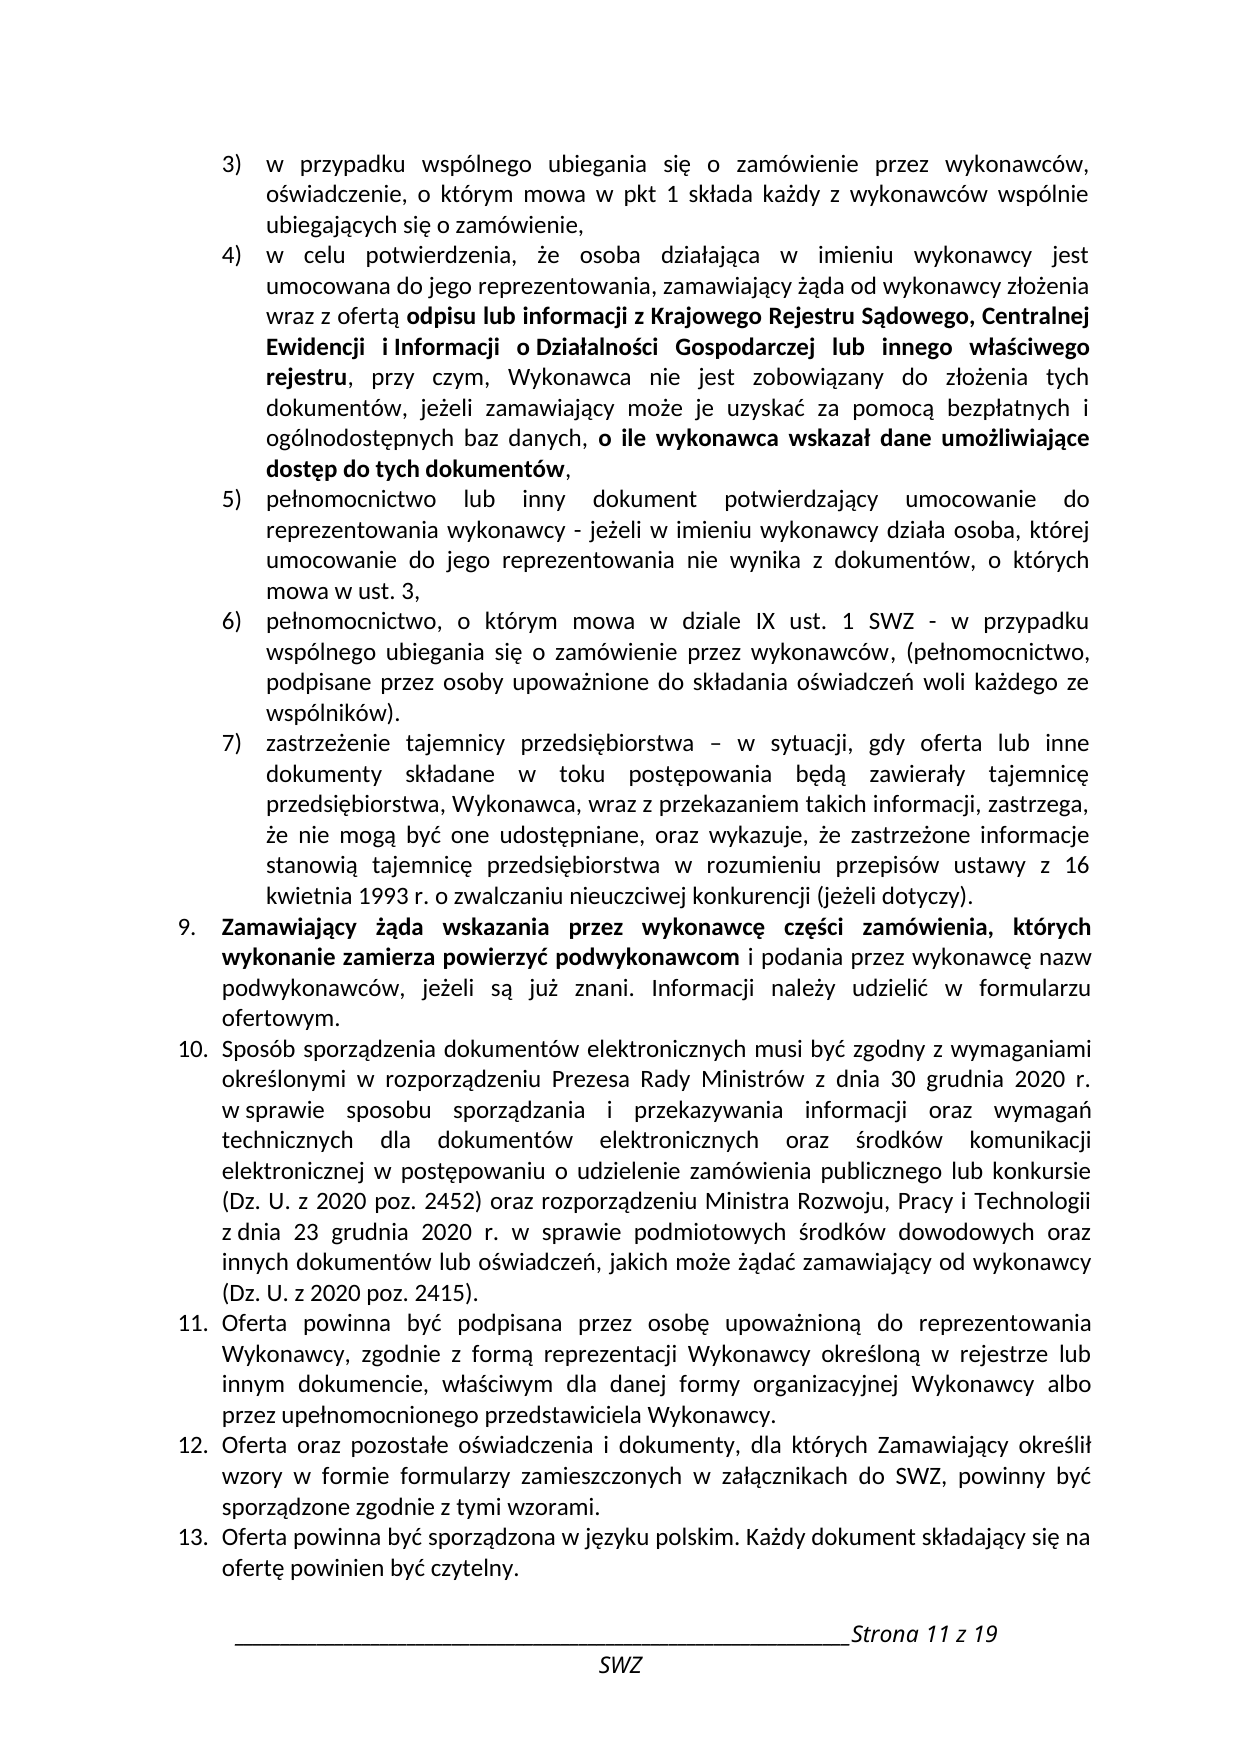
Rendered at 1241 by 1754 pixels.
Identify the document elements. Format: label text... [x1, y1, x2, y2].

list Oferta powinna być podpisana przez osobę upoważnioną do reprezentowania Wykonawcy, zgodnie z formą reprezentacji Wykonawcy określoną w rejestrze lub innym dokumencie, właściwym dla danej formy organizacyjnej Wykonawcy albo przez upełnomocnionego przedstawiciela Wykonawcy. [177, 1307, 1092, 1429]
list w celu potwierdzenia, że osoba działająca w imieniu wykonawcy jest umocowana do jego reprezentowania, zamawiający żąda od wykonawcy złożenia wraz z ofertą odpisu lub informacji z Krajowego Rejestru Sądowego, Centralnej Ewidencji i Informacji o Działalności Gospodarczej lub innego właściwego rejestru, przy czym, Wykonawca nie jest zobowiązany do złożenia tych dokumentów, jeżeli zamawiający może je uzyskać za pomocą bezpłatnych i ogólnodostępnych baz danych, o ile wykonawca wskazał dane umożliwiające dostęp do tych dokumentów, [222, 239, 1090, 483]
list Zamawiający żąda wskazania przez wykonawcę części zamówienia, których wykonanie zamierza powierzyć podwykonawcom i podania przez wykonawcę nazw podwykonawców, jeżeli są już znani. Informacji należy udzielić w formularzu ofertowym. [177, 911, 1092, 1033]
list zastrzeżenie tajemnicy przedsiębiorstwa – w sytuacji, gdy oferta lub inne dokumenty składane w toku postępowania będą zawierały tajemnicę przedsiębiorstwa, Wykonawca, wraz z przekazaniem takich informacji, zastrzega, że nie mogą być one udostępniane, oraz wykazuje, że zastrzeżone informacje stanowią tajemnicę przedsiębiorstwa w rozumieniu przepisów ustawy z 16 kwietnia 1993 r. o zwalczaniu nieuczciwej konkurencji (jeżeli dotyczy). [222, 728, 1090, 911]
list pełnomocnictwo, o którym mowa w dziale IX ust. 1 SWZ - w przypadku wspólnego ubiegania się o zamówienie przez wykonawców, (pełnomocnictwo, podpisane przez osoby upoważnione do składania oświadczeń woli każdego ze wspólników). [222, 606, 1090, 728]
list pełnomocnictwo lub inny dokument potwierdzający umocowanie do reprezentowania wykonawcy - jeżeli w imieniu wykonawcy działa osoba, której umocowanie do jego reprezentowania nie wynika z dokumentów, o których mowa w ust. 3, [222, 483, 1090, 606]
list Sposób sporządzenia dokumentów elektronicznych musi być zgodny z wymaganiami określonymi w rozporządzeniu Prezesa Rady Ministrów z dnia 30 grudnia 2020 r. w sprawie sposobu sporządzania i przekazywania informacji oraz wymagań technicznych dla dokumentów elektronicznych oraz środków komunikacji elektronicznej w postępowaniu o udzielenie zamówienia publicznego lub konkursie (Dz. U. z 2020 poz. 2452) oraz rozporządzeniu Ministra Rozwoju, Pracy i Technologii z dnia 23 grudnia 2020 r. w sprawie podmiotowych środków dowodowych oraz innych dokumentów lub oświadczeń, jakich może żądać zamawiający od wykonawcy (Dz. U. z 2020 poz. 2415). [177, 1033, 1092, 1307]
list Oferta oraz pozostałe oświadczenia i dokumenty, dla których Zamawiający określił wzory w formie formularzy zamieszczonych w załącznikach do SWZ, powinny być sporządzone zgodnie z tymi wzorami. [177, 1429, 1092, 1521]
list Oferta powinna być sporządzona w języku polskim. Każdy dokument składający się na ofertę powinien być czytelny. [177, 1521, 1092, 1582]
list w przypadku wspólnego ubiegania się o zamówienie przez wykonawców, oświadczenie, o którym mowa w pkt 1 składa każdy z wykonawców wspólnie ubiegających się o zamówienie, [222, 148, 1090, 239]
